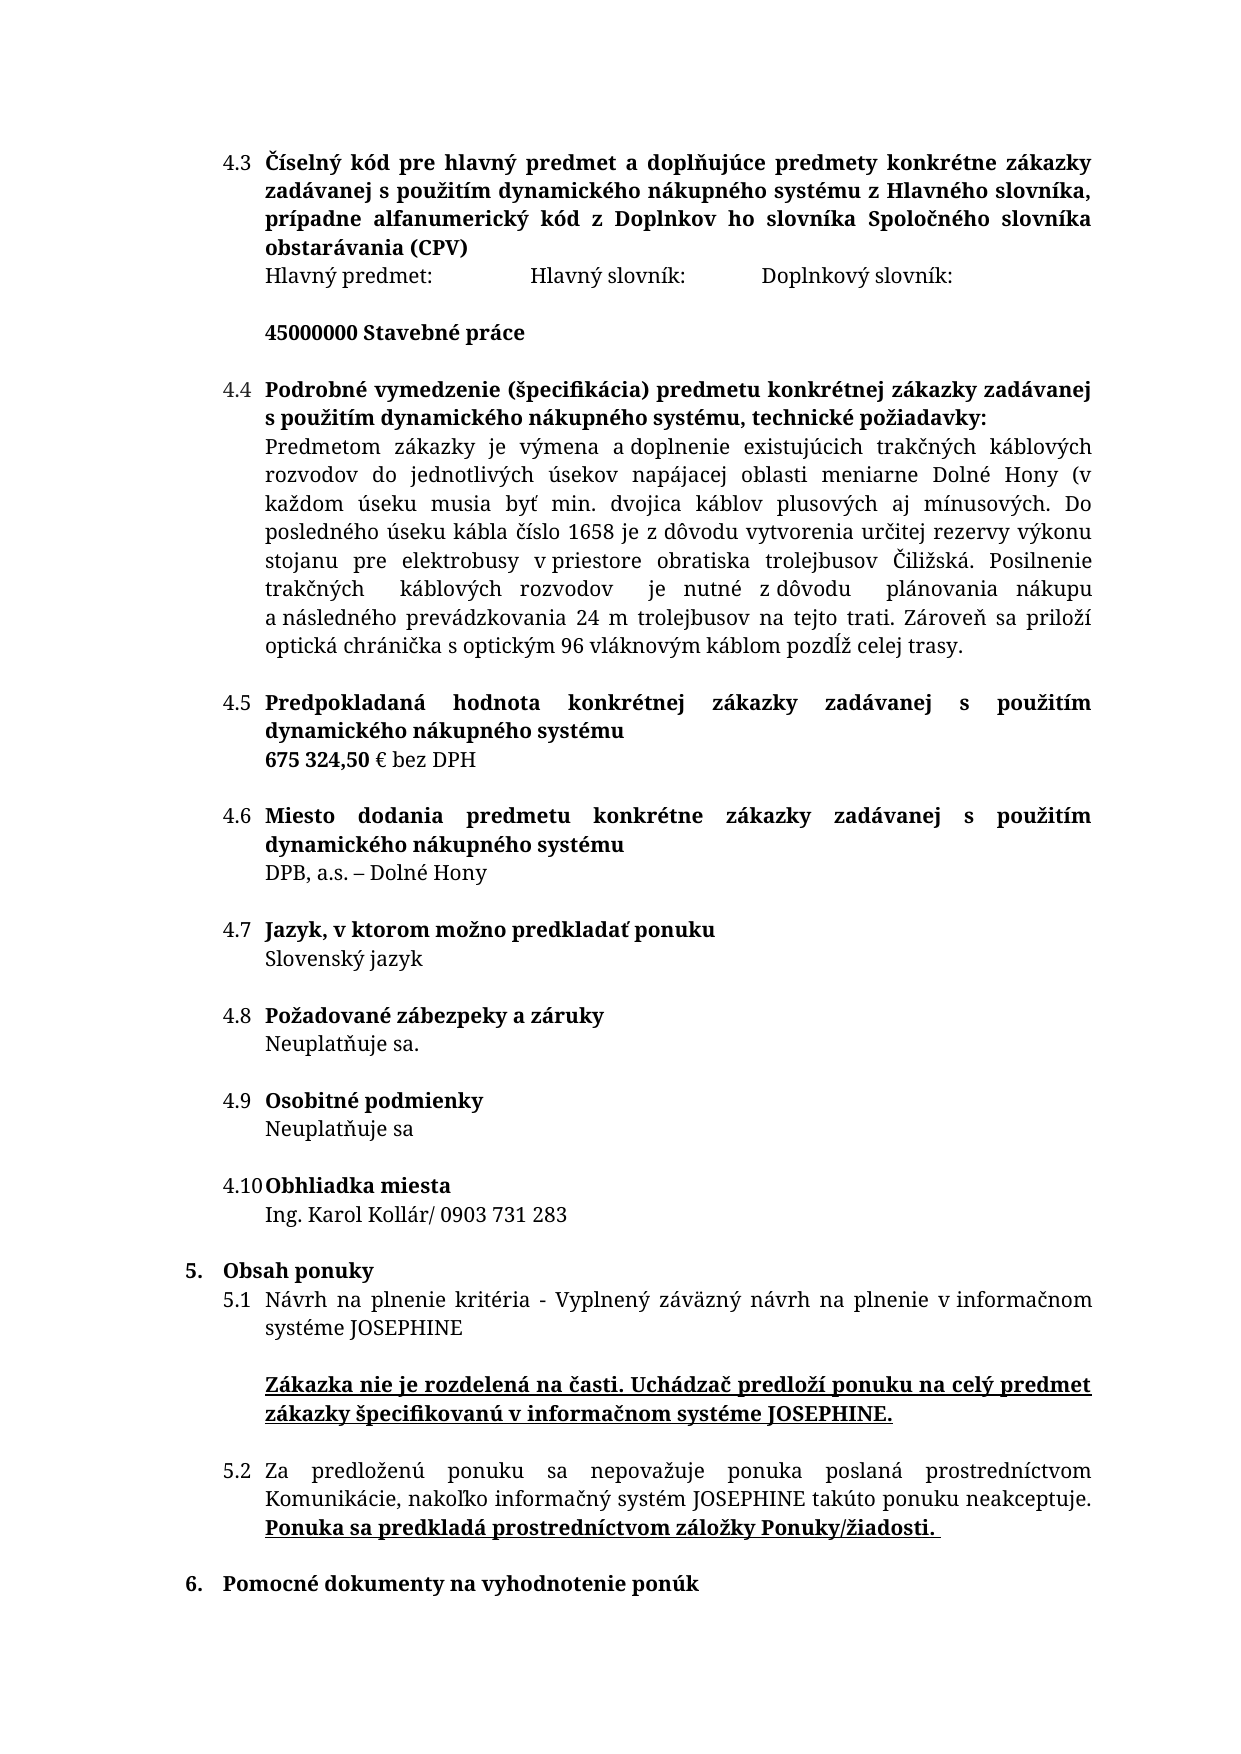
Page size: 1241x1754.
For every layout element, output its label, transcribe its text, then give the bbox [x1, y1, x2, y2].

list DPB, a.s. – Dolné Hony [265, 858, 1093, 887]
list 675 324,50 € bez DPH [265, 745, 1093, 773]
list Hlavný predmet: Hlavný slovník: Doplnkový slovník: [265, 261, 1093, 290]
list Neuplatňuje sa. [265, 1029, 1093, 1058]
list Osobitné podmienky [223, 1086, 1093, 1114]
list Obsah ponuky [185, 1257, 1093, 1285]
list Miesto dodania predmetu konkrétne zákazky zadávanej s použitím dynamického nákupného systému [223, 802, 1093, 858]
list Jazyk, v ktorom možno predkladať ponuku [223, 915, 1093, 944]
list Neuplatňuje sa [265, 1114, 1093, 1143]
list Podrobné vymedzenie (špecifikácia) predmetu konkrétnej zákazky zadávanej s použitím dynamického nákupného systému, technické požiadavky: [223, 375, 1093, 432]
list Predmetom zákazky je výmena a doplnenie existujúcich trakčných káblových rozvodov do jednotlivých úsekov napájacej oblasti meniarne Dolné Hony (v každom úseku musia byť min. dvojica káblov plusových aj mínusových. Do posledného úseku kábla číslo 1658 je z dôvodu vytvorenia určitej rezervy výkonu stojanu pre elektrobusy v priestore obratiska trolejbusov Čiližská. Posilnenie trakčných káblových rozvodov je nutné z dôvodu plánovania nákupu a následného prevádzkovania 24 m trolejbusov na tejto trati. Zároveň sa priloží optická chránička s optickým 96 vláknovým káblom pozdĺž celej trasy. [265, 432, 1093, 659]
list Za predloženú ponuku sa nepovažuje ponuka poslaná prostredníctvom Komunikácie, nakoľko informačný systém JOSEPHINE takúto ponuku neakceptuje. Ponuka sa predkladá prostredníctvom záložky Ponuky/žiadosti. [223, 1456, 1093, 1541]
list Návrh na plnenie kritéria - Vyplnený záväzný návrh na plnenie v informačnom systéme JOSEPHINE [223, 1285, 1093, 1342]
list Slovenský jazyk [265, 944, 1093, 972]
list Ing. Karol Kollár/ 0903 731 283 [223, 1200, 1093, 1228]
list Pomocné dokumenty na vyhodnotenie ponúk [185, 1569, 1093, 1598]
list Obhliadka miesta [223, 1171, 1093, 1200]
list Predpokladaná hodnota konkrétnej zákazky zadávanej s použitím dynamického nákupného systému [223, 688, 1093, 745]
list 45000000 Stavebné práce [265, 318, 1093, 347]
list Zákazka nie je rozdelená na časti. Uchádzač predloží ponuku na celý predmet zákazky špecifikovanú v informačnom systéme JOSEPHINE. [265, 1370, 1093, 1427]
list Číselný kód pre hlavný predmet a doplňujúce predmety konkrétne zákazky zadávanej s použitím dynamického nákupného systému z Hlavného slovníka, prípadne alfanumerický kód z Doplnkov ho slovníka Spoločného slovníka obstarávania (CPV) [223, 148, 1093, 261]
list Požadované zábezpeky a záruky [223, 1001, 1093, 1029]
